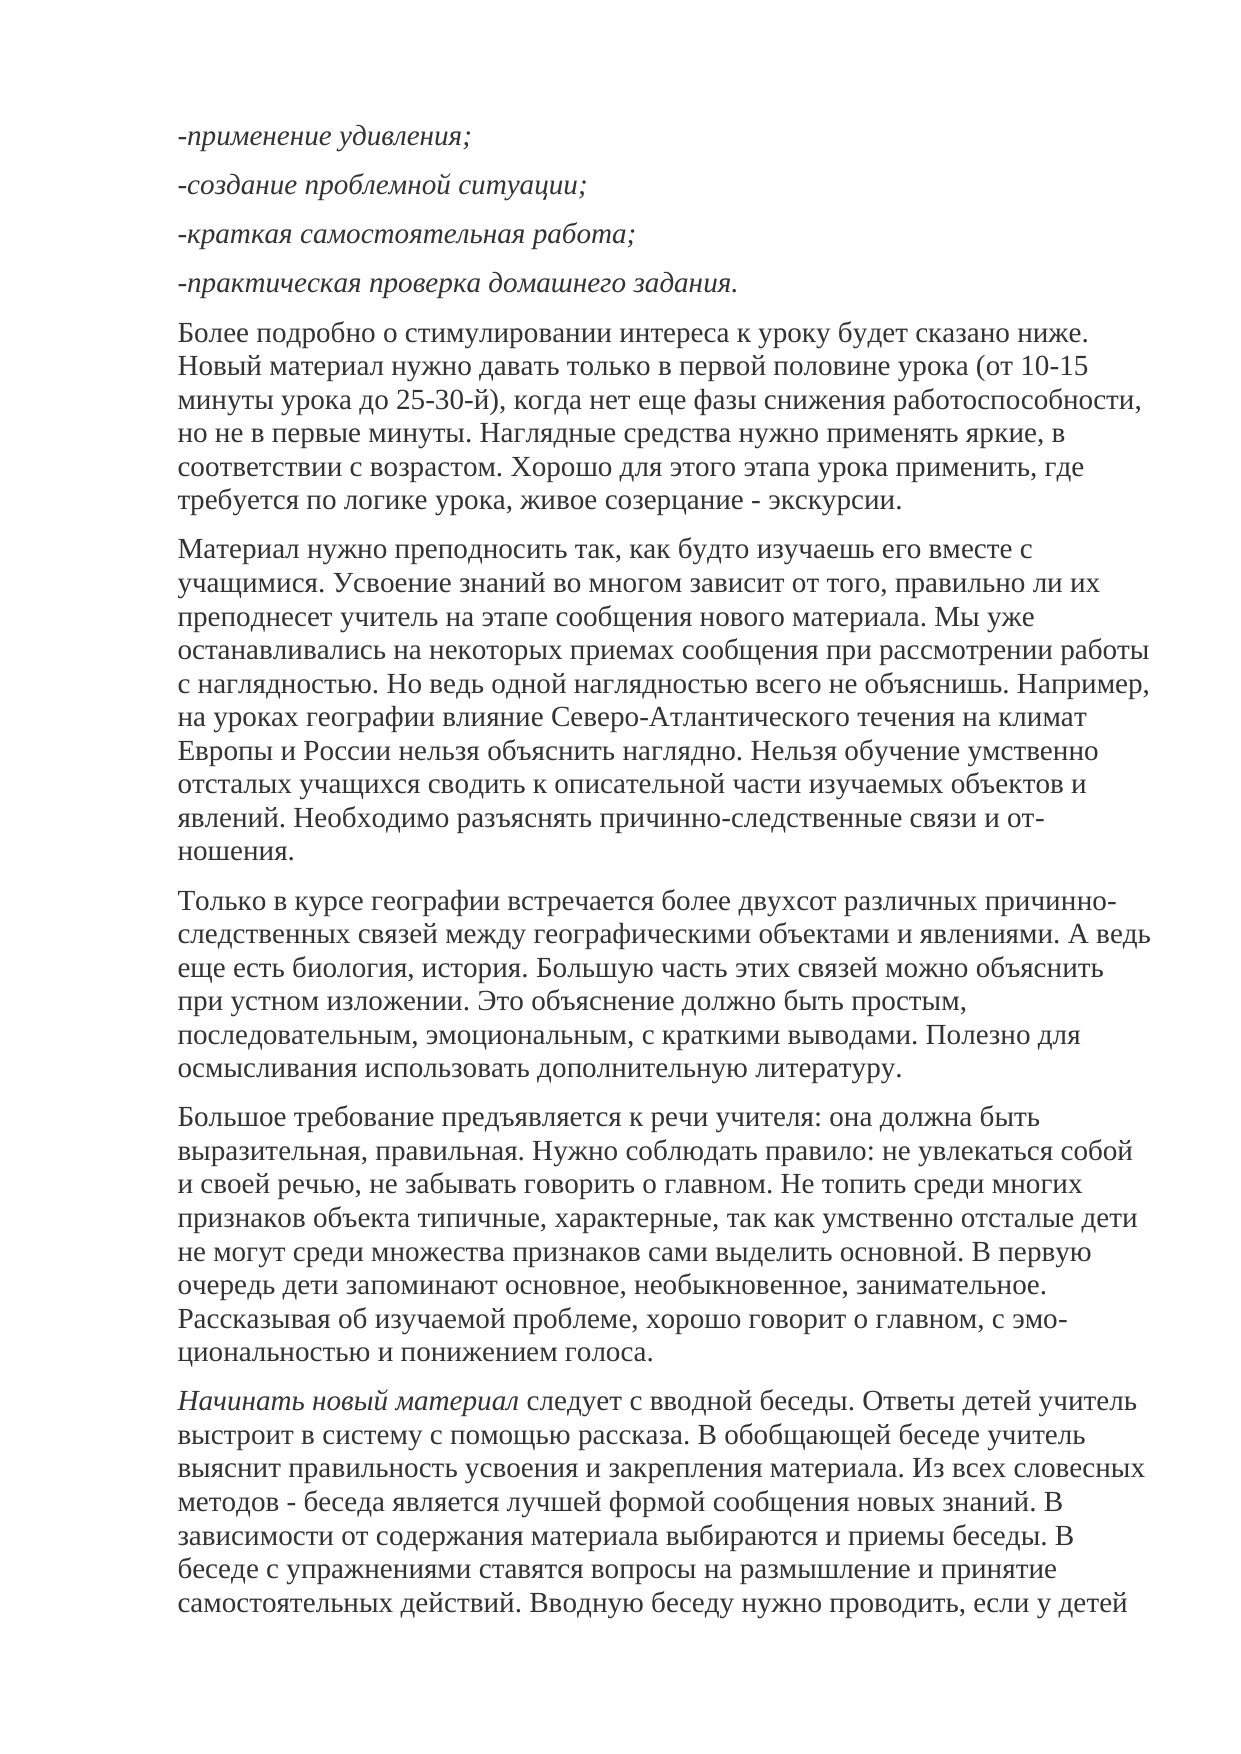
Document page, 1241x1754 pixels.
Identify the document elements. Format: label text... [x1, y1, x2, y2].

text Материал нужно преподносить так, как будто изучаешь его вместе с учащимися. Усвоение знаний во многом зависит от того, правильно ли их преподнесет учитель на этапе сообщения нового материала. Мы уже останавливались на некоторых приемах сообщения при рассмотрении работы с наглядностью. Но ведь одной наглядностью всего не объяснишь. Например, на уроках географии влияние Северо-Атлантического течения на климат Европы и России нельзя объяснить наглядно. Нельзя обучение умственно отсталых учащихся сводить к описательной части изучаемых объектов и явлений. Необходимо разъяснять причинно-следственные связи и отношения. [177, 532, 1152, 867]
text Большое требование предъявляется к речи учителя: она должна быть выразительная, правильная. Нужно соблюдать правило: не увлекаться собой и своей речью, не забывать говорить о главном. Не топить среди многих признаков объекта типичные, характерные, так как умственно отсталые дети не могут среди множества признаков сами выделить основной. В первую очередь дети запоминают основное, необыкновенное, занимательное. Рассказывая об изучаемой проблеме, хорошо говорит о главном, с эмоциональностью и понижением голоса. [177, 1099, 1152, 1368]
text -применение удивления; [177, 118, 1152, 152]
text -создание проблемной ситуации; [177, 167, 1152, 201]
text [177, 1383, 1152, 1618]
text -практическая проверка домашнего задания. [177, 266, 1152, 299]
text -краткая самостоятельная работа; [177, 216, 1152, 250]
text Только в курсе географии встречается более двухсот различных причинно-следственных связей между географическими объектами и явлениями. А ведь еще есть биология, история. Большую часть этих связей можно объяснить при устном изложении. Это объяснение должно быть простым, последовательным, эмоциональным, с краткими выводами. Полезно для осмысливания использовать дополнительную литературу. [177, 883, 1152, 1084]
text Более подробно о стимулировании интереса к уроку будет сказано ниже. Новый материал нужно давать только в первой половине урока (от 10-15 минуты урока до 25-30-й), когда нет еще фазы снижения работоспособности, но не в первые минуты. Наглядные средства нужно применять яркие, в соответствии с возрастом. Хорошо для этого этапа урока применить, где требуется по логике урока, живое созерцание - экскурсии. [177, 315, 1152, 516]
